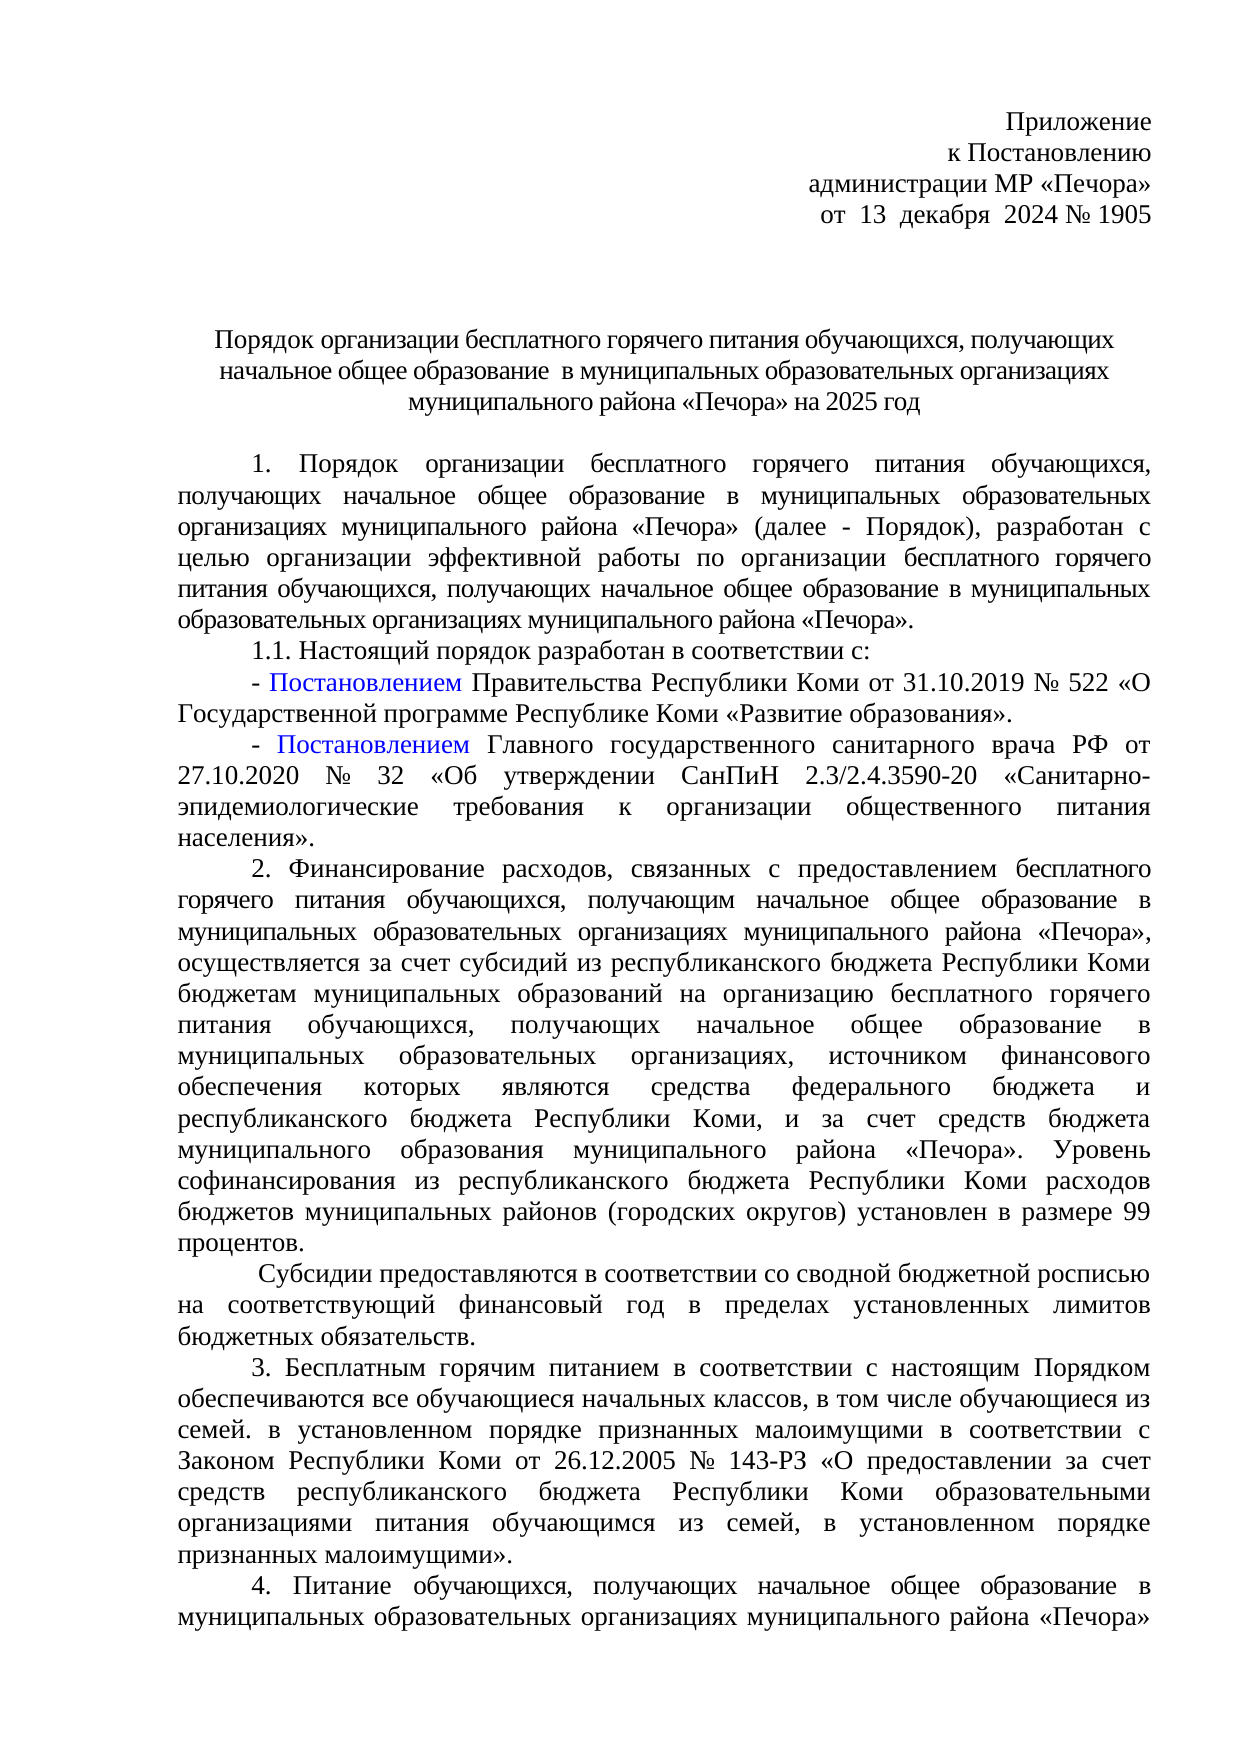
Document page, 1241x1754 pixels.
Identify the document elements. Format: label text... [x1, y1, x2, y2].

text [177, 1569, 1152, 1631]
text Приложение [177, 105, 1152, 136]
text Порядок организации бесплатного горячего питания обучающихся, получающих начальное общее образование в муниципальных образовательных организациях муниципального района «Печора» на 2025 год [177, 323, 1152, 416]
text от 13 декабря 2024 № 1905 [177, 198, 1152, 229]
text 2. Финансирование расходов, связанных с предоставлением бесплатного горячего питания обучающихся, получающим начальное общее образование в муниципальных образовательных организациях муниципального района «Печора», осуществляется за счет субсидий из республиканского бюджета Республики Коми бюджетам муниципальных образований на организацию бесплатного горячего питания обучающихся, получающих начальное общее образование в муниципальных образовательных организациях, источником финансового обеспечения которых являются средства федерального бюджета и республиканского бюджета Республики Коми, и за счет средств бюджета муниципального образования муниципального района «Печора». Уровень софинансирования из республиканского бюджета Республики Коми расходов бюджетов муниципальных районов (городских округов) установлен в размере 99 процентов. [177, 852, 1152, 1257]
text к Постановлению [177, 136, 1152, 167]
text 1.1. Настоящий порядок разработан в соответствии с: [177, 634, 1152, 666]
text администрации МР «Печора» [177, 167, 1152, 198]
text - Постановлением Главного государственного санитарного врача РФ от 27.10.2020 № 32 «Об утверждении СанПиН 2.3/2.4.3590-20 «Санитарно-эпидемиологические требования к организации общественного питания населения». [177, 728, 1152, 852]
text - Постановлением Правительства Республики Коми от 31.10.2019 № 522 «О Государственной программе Республике Коми «Развитие образования». [177, 666, 1152, 728]
text 3. Бесплатным горячим питанием в соответствии с настоящим Порядком обеспечиваются все обучающиеся начальных классов, в том числе обучающиеся из семей. в установленном порядке признанных малоимущими в соответствии с Законом Республики Коми от 26.12.2005 № 143-РЗ «О предоставлении за счет средств республиканского бюджета Республики Коми образовательными организациями питания обучающимся из семей, в установленном порядке признанных малоимущими». [177, 1351, 1152, 1569]
text 1. Порядок организации бесплатного горячего питания обучающихся, получающих начальное общее образование в муниципальных образовательных организациях муниципального района «Печора» (далее - Порядок), разработан с целью организации эффективной работы по организации бесплатного горячего питания обучающихся, получающих начальное общее образование в муниципальных образовательных организациях муниципального района «Печора». [177, 448, 1152, 634]
text Субсидии предоставляются в соответствии со сводной бюджетной росписью на соответствующий финансовый год в пределах установленных лимитов бюджетных обязательств. [177, 1257, 1152, 1351]
